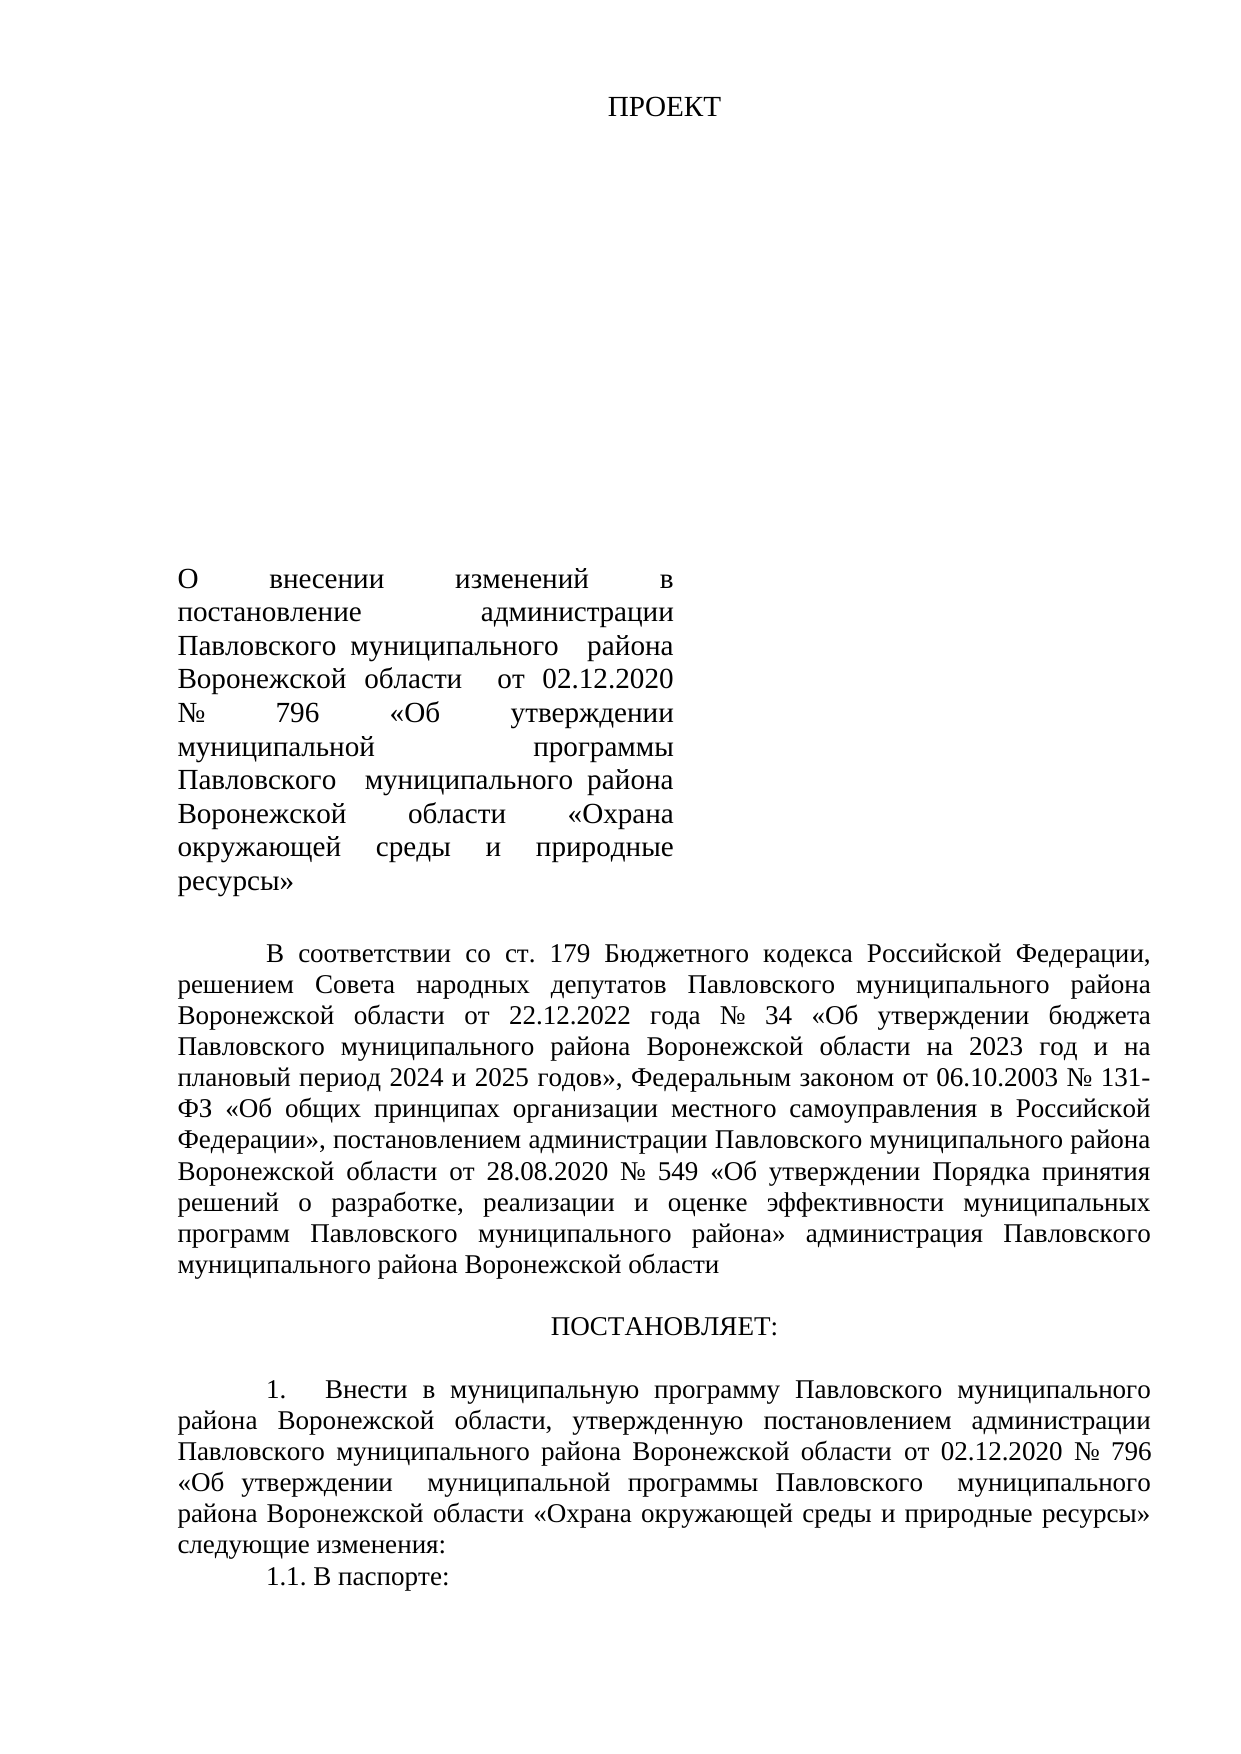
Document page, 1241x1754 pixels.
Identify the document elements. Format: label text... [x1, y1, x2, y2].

table_header О внесении изменений в постановление администрации Павловского муниципального района Воронежской области от 02.12.2020 № 796 «Об утверждении муниципальной программы Павловского муниципального района Воронежской области «Охрана окружающей среды и природные ресурсы» [166, 561, 685, 896]
text В соответствии со ст. 179 Бюджетного кодекса Российской Федерации, решением Совета народных депутатов Павловского муниципального района Воронежской области от 22.12.2022 года № 34 «Об утверждении бюджета Павловского муниципального района Воронежской области на 2023 год и на плановый период 2024 и 2025 годов», Федеральным законом от 06.10.2003 № 131-ФЗ «Об общих принципах организации местного самоуправления в Российской Федерации», постановлением администрации Павловского муниципального района Воронежской области от 28.08.2020 № 549 «Об утверждении Порядка принятия решений о разработке, реализации и оценке эффективности муниципальных программ Павловского муниципального района» администрация Павловского муниципального района Воронежской области [177, 937, 1152, 1279]
text 1.1. В паспорте: [177, 1560, 1152, 1591]
text ПОСТАНОВЛЯЕТ: [177, 1311, 1152, 1342]
text 1. Внести в муниципальную программу Павловского муниципального района Воронежской области, утвержденную постановлением администрации Павловского муниципального района Воронежской области от 02.12.2020 № 796 «Об утверждении муниципальной программы Павловского муниципального района Воронежской области «Охрана окружающей среды и природные ресурсы» следующие изменения: [177, 1373, 1152, 1560]
text ПРОЕКТ [177, 89, 1152, 122]
